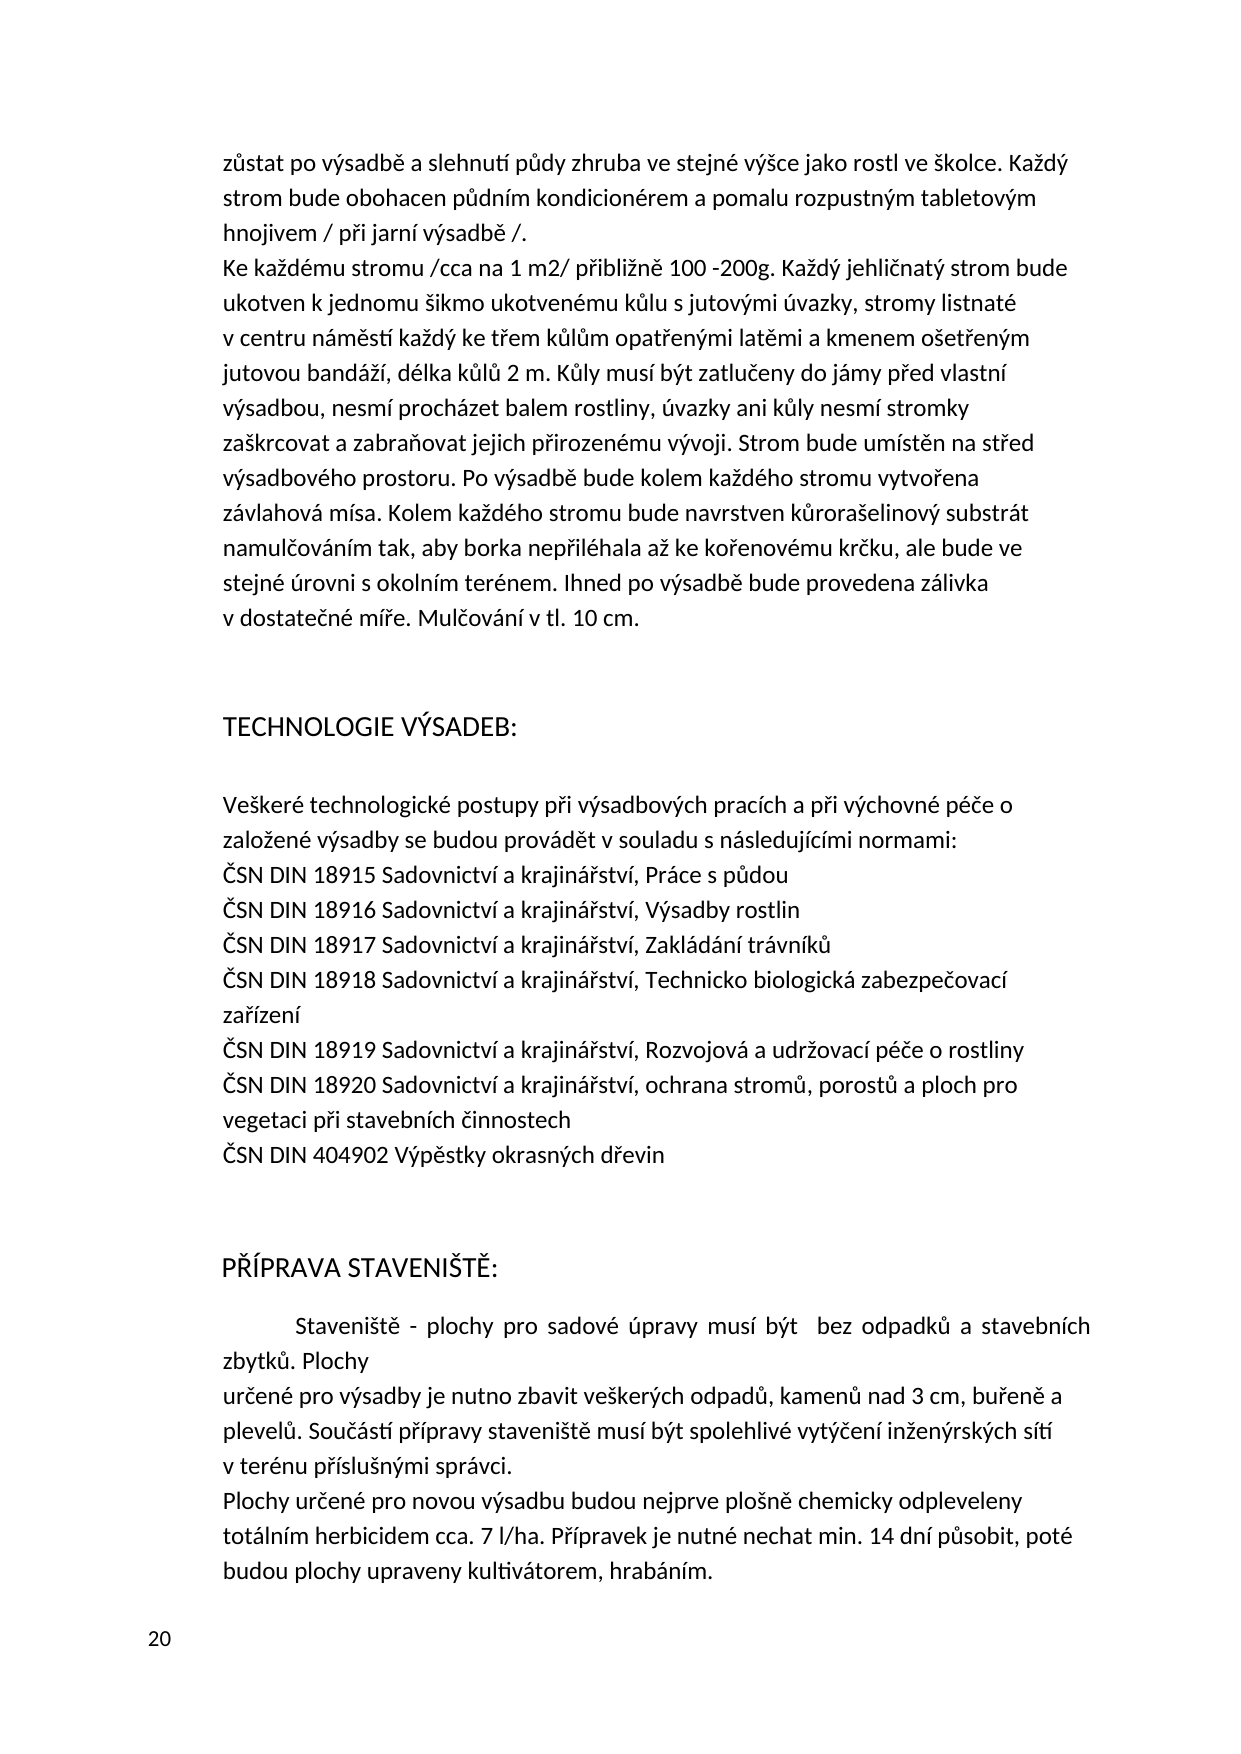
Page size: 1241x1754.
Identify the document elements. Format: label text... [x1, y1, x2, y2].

list výsadbového prostoru. Po výsadbě bude kolem každého stromu vytvořena [223, 463, 1093, 493]
list TECHNOLOGIE VÝSADEB: [223, 708, 1093, 743]
list budou plochy upraveny kultivátorem, hrabáním. [223, 1555, 1093, 1586]
list zůstat po výsadbě a slehnutí půdy zhruba ve stejné výšce jako rostl ve školce. Každý [223, 148, 1093, 178]
list zaškrcovat a zabraňovat jejich přirozenému vývoji. Strom bude umístěn na střed [223, 428, 1093, 458]
list ČSN DIN 18916 Sadovnictví a krajinářství, Výsadby rostlin [223, 894, 1093, 925]
list hnojivem / při jarní výsadbě /. [223, 218, 1093, 248]
text PŘÍPRAVA STAVENIŠTĚ: [148, 1249, 1093, 1284]
list ukotven k jednomu šikmo ukotvenému kůlu s jutovými úvazky, stromy listnaté [223, 288, 1093, 318]
list stejné úrovni s okolním terénem. Ihned po výsadbě bude provedena zálivka [223, 568, 1093, 598]
list Plochy určené pro novou výsadbu budou nejprve plošně chemicky odpleveleny [223, 1485, 1093, 1516]
list ČSN DIN 18919 Sadovnictví a krajinářství, Rozvojová a udržovací péče o rostliny [223, 1034, 1093, 1065]
list založené výsadby se budou provádět v souladu s následujícími normami: [223, 824, 1093, 855]
list vegetaci při stavebních činnostech [223, 1104, 1093, 1135]
list výsadbou, nesmí procházet balem rostliny, úvazky ani kůly nesmí stromky [223, 393, 1093, 423]
list určené pro výsadby je nutno zbavit veškerých odpadů, kamenů nad 3 cm, buřeně a [223, 1380, 1093, 1411]
list závlahová mísa. Kolem každého stromu bude navrstven kůrorašelinový substrát [223, 498, 1093, 528]
list v terénu příslušnými správci. [223, 1450, 1093, 1481]
list ČSN DIN 18915 Sadovnictví a krajinářství, Práce s půdou [223, 859, 1093, 890]
list Veškeré technologické postupy při výsadbových pracích a při výchovné péče o [223, 789, 1093, 820]
list jutovou bandáží, délka kůlů 2 m. Kůly musí být zatlučeny do jámy před vlastní [223, 358, 1093, 388]
list totálním herbicidem cca. 7 l/ha. Přípravek je nutné nechat min. 14 dní působit, poté [223, 1520, 1093, 1551]
list ČSN DIN 18920 Sadovnictví a krajinářství, ochrana stromů, porostů a ploch pro [223, 1069, 1093, 1100]
list plevelů. Součástí přípravy staveniště musí být spolehlivé vytýčení inženýrských sítí [223, 1415, 1093, 1446]
list v centru náměstí každý ke třem kůlům opatřenými latěmi a kmenem ošetřeným [223, 323, 1093, 353]
list ČSN DIN 18918 Sadovnictví a krajinářství, Technicko biologická zabezpečovací [223, 964, 1093, 995]
list strom bude obohacen půdním kondicionérem a pomalu rozpustným tabletovým [223, 183, 1093, 213]
list v dostatečné míře. Mulčování v tl. 10 cm. [223, 603, 1093, 633]
list Ke každému stromu /cca na 1 m2/ přibližně 100 -200g. Každý jehličnatý strom bude [223, 253, 1093, 283]
list ČSN DIN 404902 Výpěstky okrasných dřevin [223, 1139, 1093, 1170]
list ČSN DIN 18917 Sadovnictví a krajinářství, Zakládání trávníků [223, 929, 1093, 960]
list zařízení [223, 999, 1093, 1030]
list namulčováním tak, aby borka nepřiléhala až ke kořenovému krčku, ale bude ve [223, 533, 1093, 563]
list Staveniště - plochy pro sadové úpravy musí být bez odpadků a stavebních zbytků. Plochy [223, 1310, 1093, 1376]
